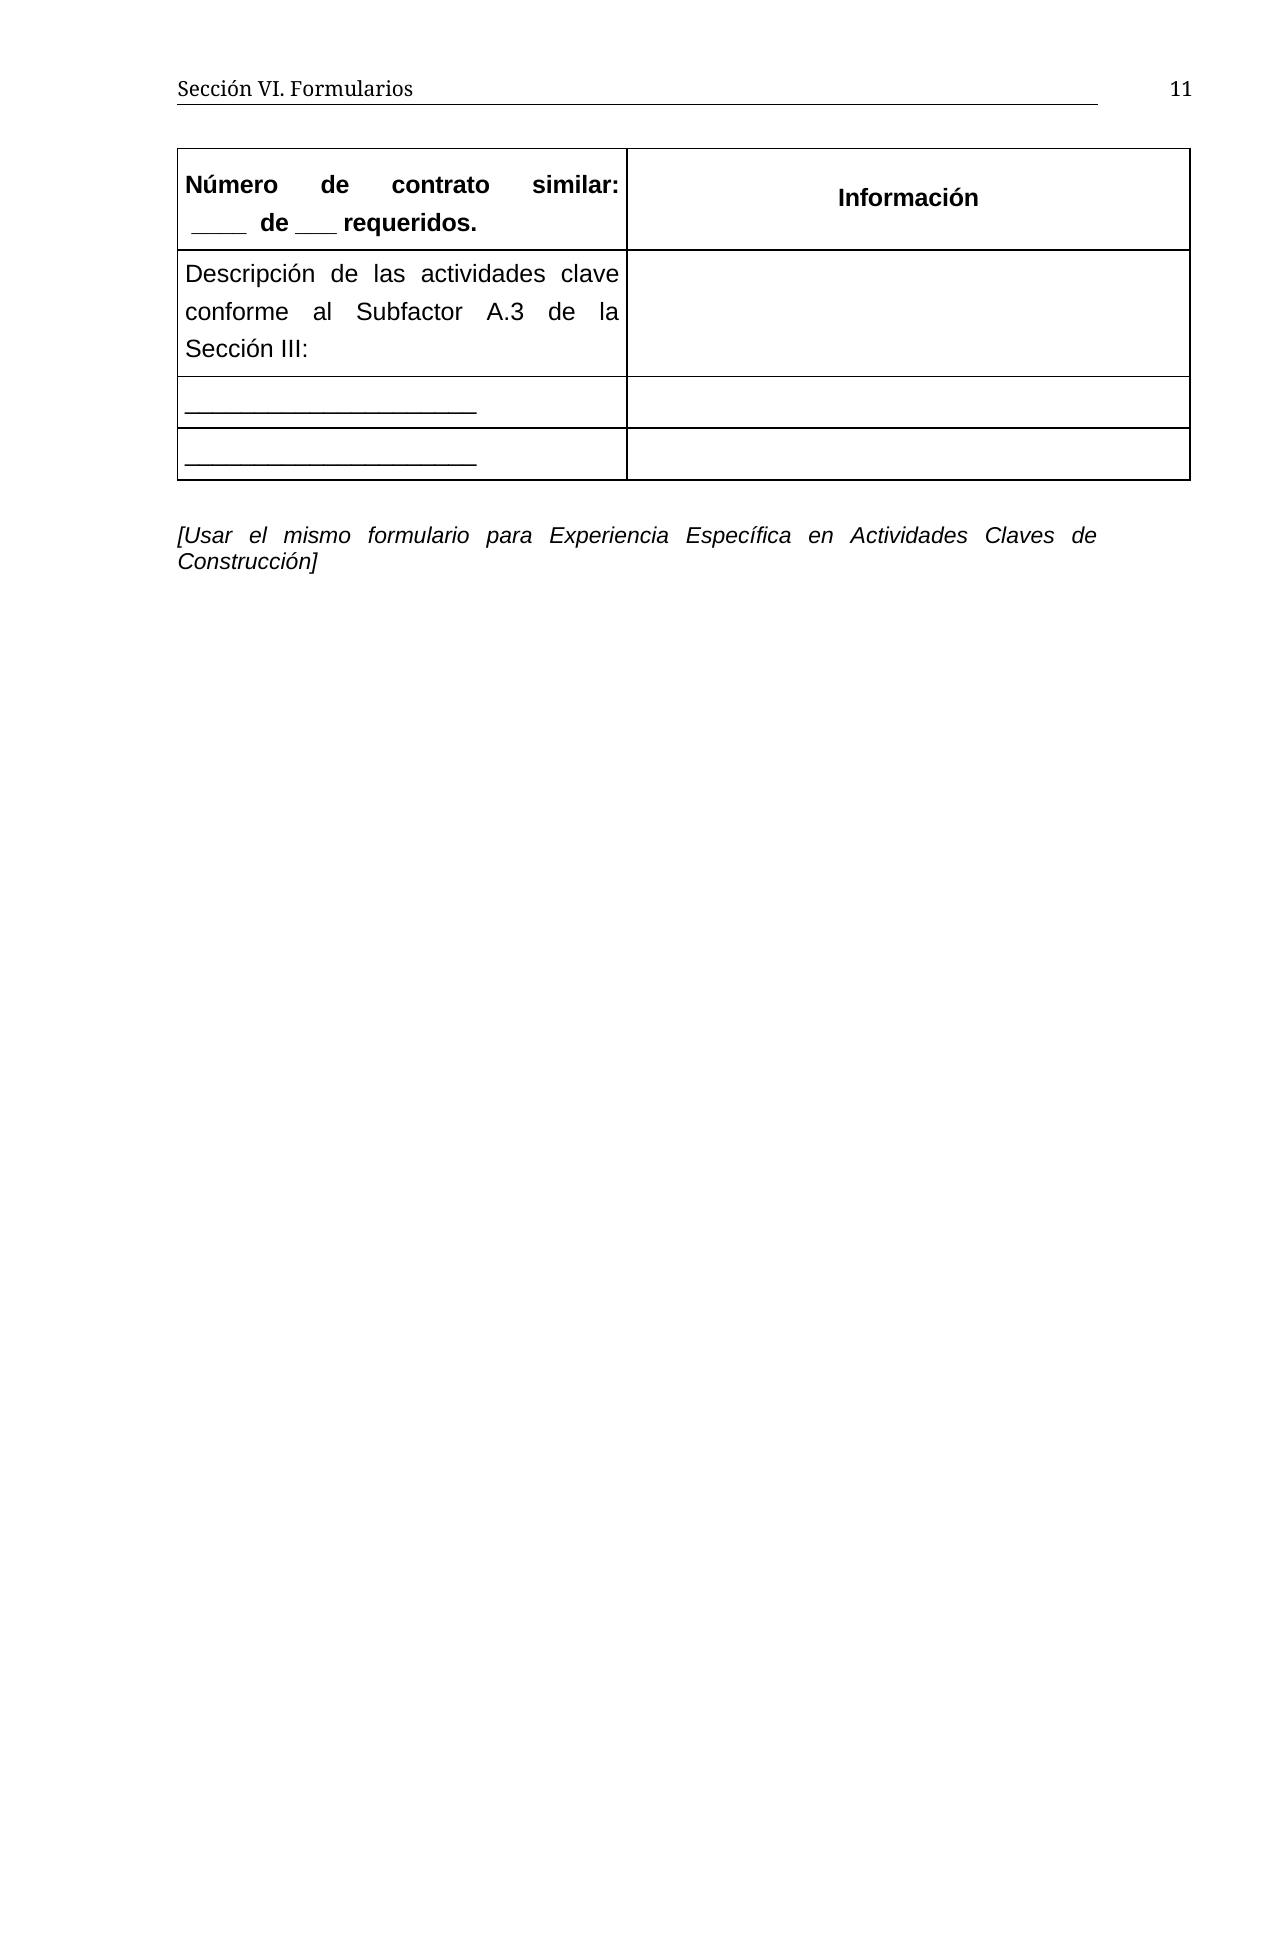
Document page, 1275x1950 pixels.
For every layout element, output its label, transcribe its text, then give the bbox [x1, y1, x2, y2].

table_cell [628, 377, 1189, 427]
table_cell _____________________ [178, 377, 626, 427]
table_header Información [628, 149, 1189, 249]
text [Usar el mismo formulario para Experiencia Específica en Actividades Claves de Construcción] [177, 522, 1098, 574]
table_cell Descripción de las actividades clave conforme al Subfactor A.3 de la Sección III: [178, 251, 626, 376]
table_cell [628, 251, 1189, 376]
table_cell _____________________ [178, 429, 626, 479]
table_header Número de contrato similar: ____ de ___ requeridos. [178, 149, 626, 249]
table_cell [628, 429, 1189, 479]
